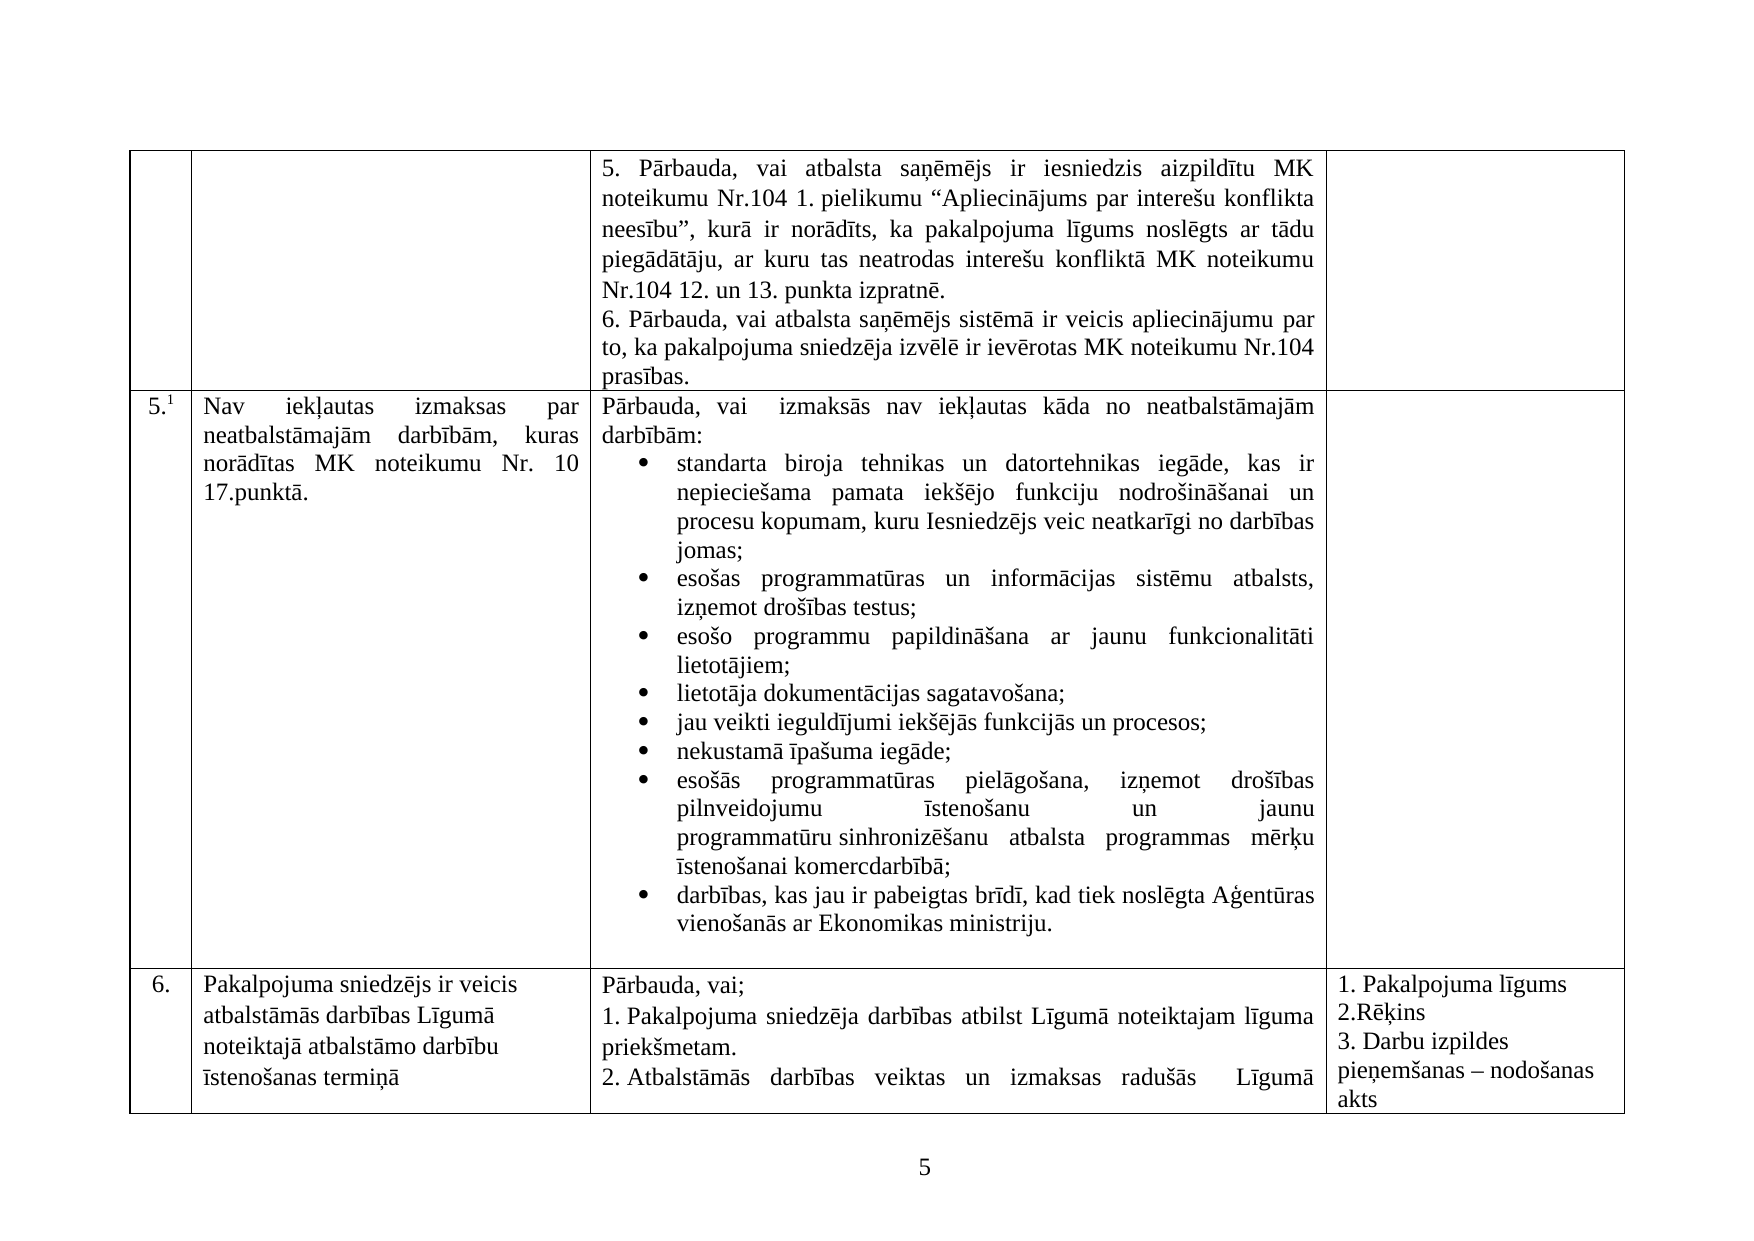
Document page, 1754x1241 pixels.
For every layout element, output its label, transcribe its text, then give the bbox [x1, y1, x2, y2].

table_cell 5.1 [131, 391, 191, 968]
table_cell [1327, 969, 1624, 1112]
table_cell Pārbauda, vai izmaksās nav iekļautas kāda no neatbalstāmajām darbībām: standarta biroja tehnikas un datortehnikas iegāde, kas ir nepieciešama pamata iekšējo funkciju nodrošināšanai un procesu kopumam, kuru Iesniedzējs veic neatkarīgi no darbības jomas; esošas programmatūras un informācijas sistēmu atbalsts, izņemot drošības testus; esošo programmu papildināšana ar jaunu funkcionalitāti lietotājiem; lietotāja dokumentācijas sagatavošana; jau veikti ieguldījumi iekšējās funkcijās un procesos; nekustamā īpašuma iegāde; esošās programmatūras pielāgošana, izņemot drošības pilnveidojumu īstenošanu un jaunu programmatūru sinhronizēšanu atbalsta programmas mērķu īstenošanai komercdarbībā; darbības, kas jau ir pabeigtas brīdī, kad tiek noslēgta Aģentūras vienošanās ar Ekonomikas ministriju. [591, 391, 1326, 968]
table_cell Nav iekļautas izmaksas par neatbalstāmajām darbībām, kuras norādītas MK noteikumu Nr. 10 17.punktā. [192, 391, 590, 968]
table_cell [1327, 151, 1624, 390]
table_cell [1327, 391, 1624, 968]
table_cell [192, 151, 590, 390]
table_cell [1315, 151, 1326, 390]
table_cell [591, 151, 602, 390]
table_cell 5. [131, 151, 191, 390]
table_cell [192, 969, 590, 1112]
table_cell 6. [131, 969, 191, 1112]
